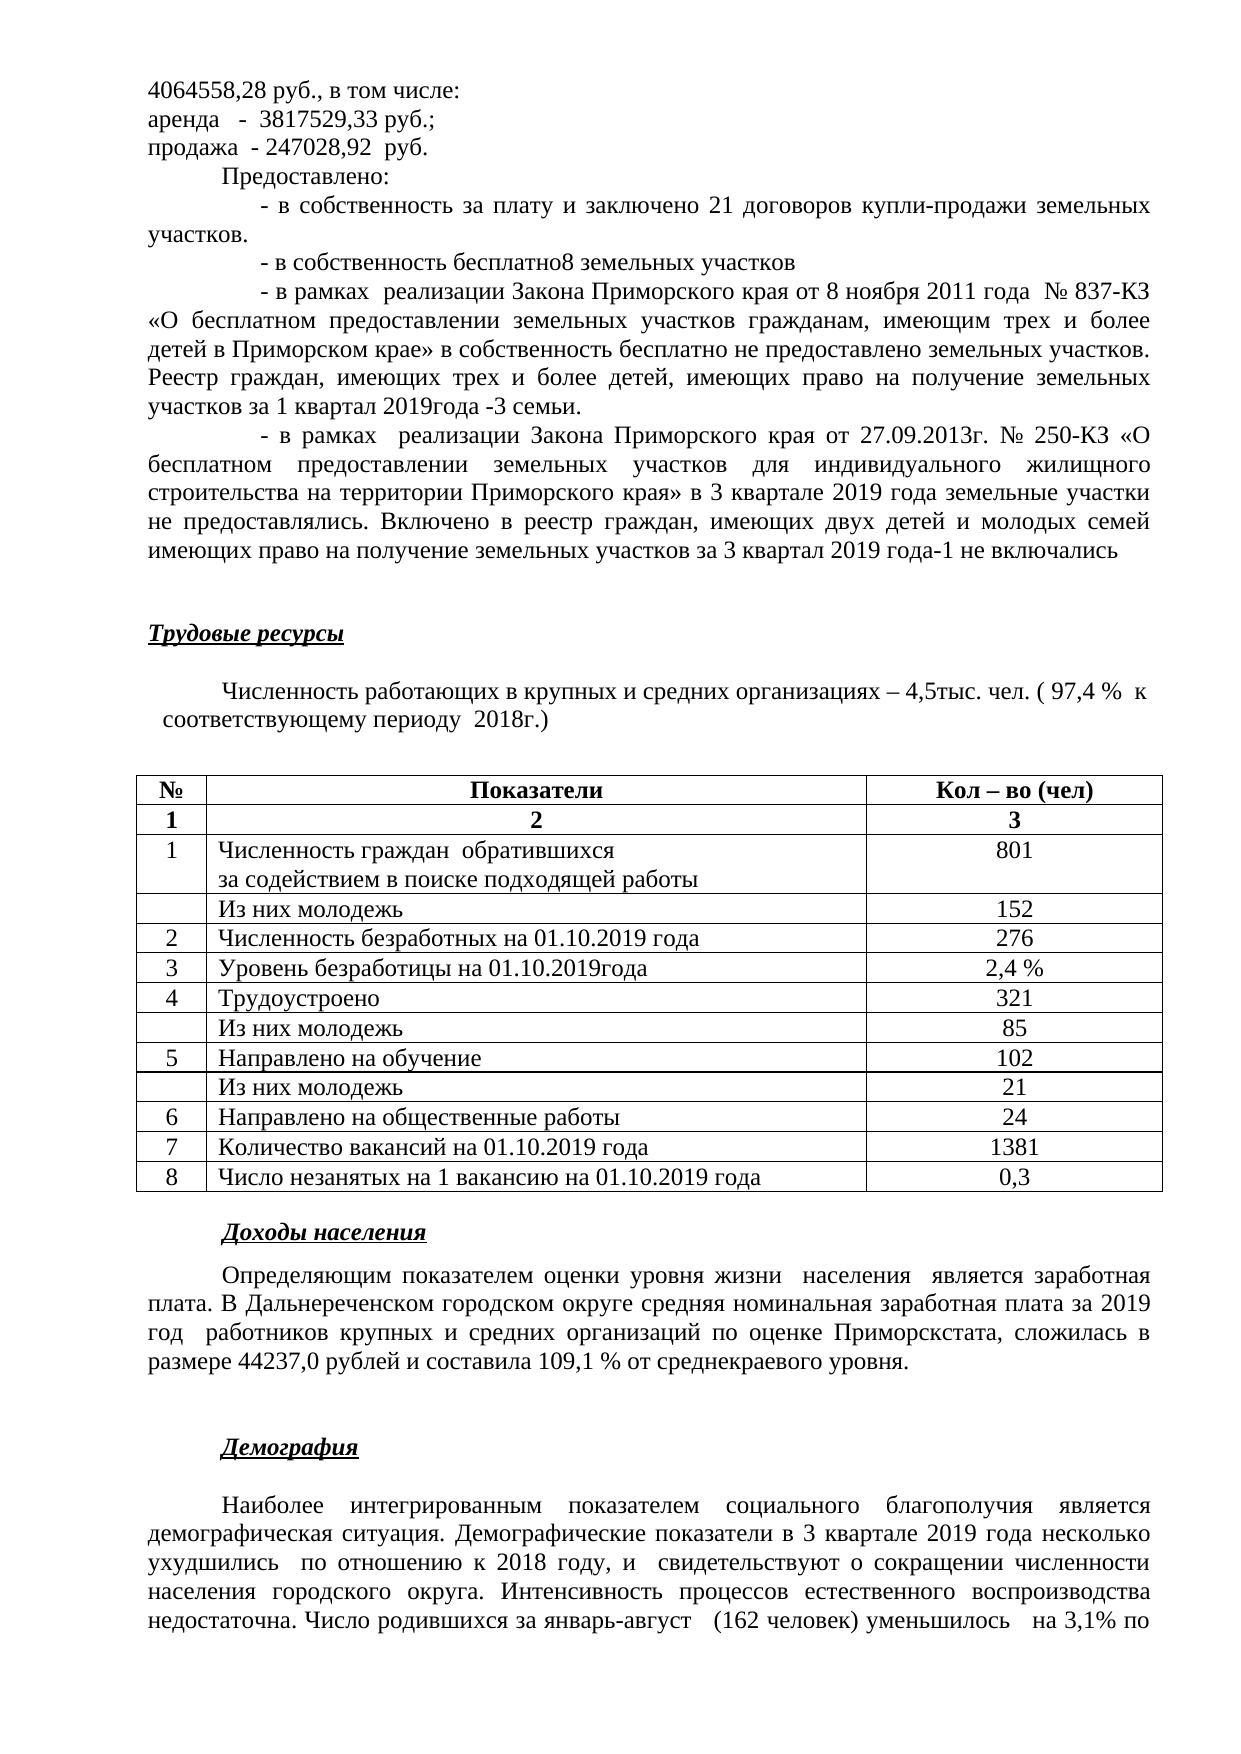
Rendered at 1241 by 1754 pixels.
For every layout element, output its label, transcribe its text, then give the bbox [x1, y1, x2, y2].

text Определяющим показателем оценки уровня жизни населения является заработная плата. В Дальнереченском городском округе средняя номинальная заработная плата за 2019 год работников крупных и средних организаций по оценке Приморскстата, сложилась в размере 44237,0 рублей и составила 109,1 % от среднекраевого уровня. [148, 1260, 1152, 1375]
text продажа - 247028,92 руб. [148, 132, 1152, 161]
text Трудовые ресурсы [148, 618, 1152, 647]
table_cell 0,3 [867, 1162, 1162, 1191]
table_cell 8 [137, 1162, 206, 1191]
table_cell Из них молодежь [207, 1073, 866, 1101]
table_header № [137, 776, 206, 804]
table_cell 7 [137, 1132, 206, 1161]
table_cell 152 [867, 894, 1162, 922]
text Доходы населения [148, 1217, 1152, 1245]
table_cell 1 [137, 835, 206, 893]
table_cell Из них молодежь [207, 1013, 866, 1042]
table_cell Направлено на общественные работы [207, 1102, 866, 1131]
table_cell 6 [137, 1102, 206, 1131]
table_cell 3 [867, 805, 1162, 834]
table_cell 21 [867, 1073, 1162, 1101]
table_header Кол – во (чел) [867, 776, 1162, 804]
table_cell Направлено на обучение [207, 1043, 866, 1071]
table_cell Из них молодежь [207, 894, 866, 922]
table_cell 4 [137, 983, 206, 1012]
table_cell 102 [867, 1043, 1162, 1071]
table_cell 3 [137, 953, 206, 982]
table_cell Число незанятых на 1 вакансию на 01.10.2019 года [207, 1162, 866, 1191]
table_cell 801 [867, 835, 1162, 893]
table_cell [137, 894, 206, 922]
text Численность работающих в крупных и средних организациях – 4,5тыс. чел. ( 97,4 % к соответствующему периоду 2018г.) [162, 676, 1152, 733]
table_cell Численность граждан обратившихся за содействием в поиске подходящей работы [207, 835, 866, 893]
table_cell 1381 [867, 1132, 1162, 1161]
text - в собственность за плату и заключено 21 договоров купли-продажи земельных участков. [148, 190, 1152, 247]
table_cell 2 [207, 805, 866, 834]
table_header Показатели [207, 776, 866, 804]
table_cell Уровень безработицы на 01.10.2019года [207, 953, 866, 982]
text - в рамках реализации Закона Приморского края от 27.09.2013г. № 250-КЗ «О бесплатном предоставлении земельных участков для индивидуального жилищного строительства на территории Приморского края» в 3 квартале 2019 года земельные участки не предоставлялись. Включено в реестр граждан, имеющих двух детей и молодых семей имеющих право на получение земельных участков за 3 квартал 2019 года-1 не включались [148, 420, 1152, 564]
table_cell [137, 1013, 206, 1042]
text Демография [162, 1432, 1152, 1461]
table_cell 1 [137, 805, 206, 834]
text аренда - 3817529,33 руб.; [148, 104, 1152, 132]
text 4064558,28 руб., в том числе: [148, 75, 1152, 104]
table_cell 24 [867, 1102, 1162, 1131]
text Предоставлено: [148, 161, 1152, 190]
text - в собственность бесплатно8 земельных участков [148, 247, 1152, 276]
table_cell Трудоустроено [207, 983, 866, 1012]
table_cell 276 [867, 924, 1162, 952]
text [148, 1490, 1152, 1633]
table_cell 2,4 % [867, 953, 1162, 982]
table_cell 321 [867, 983, 1162, 1012]
table_cell 5 [137, 1043, 206, 1071]
text - в рамках реализации Закона Приморского края от 8 ноября 2011 года № 837-КЗ «О бесплатном предоставлении земельных участков гражданам, имеющим трех и более детей в Приморском крае» в собственность бесплатно не предоставлено земельных участков. Реестр граждан, имеющих трех и более детей, имеющих право на получение земельных участков за 1 квартал 2019года -3 семьи. [148, 276, 1152, 420]
table_cell 2 [137, 924, 206, 952]
table_cell Количество вакансий на 01.10.2019 года [207, 1132, 866, 1161]
table_cell Численность безработных на 01.10.2019 года [207, 924, 866, 952]
table_cell [137, 1073, 206, 1101]
table_cell 85 [867, 1013, 1162, 1042]
